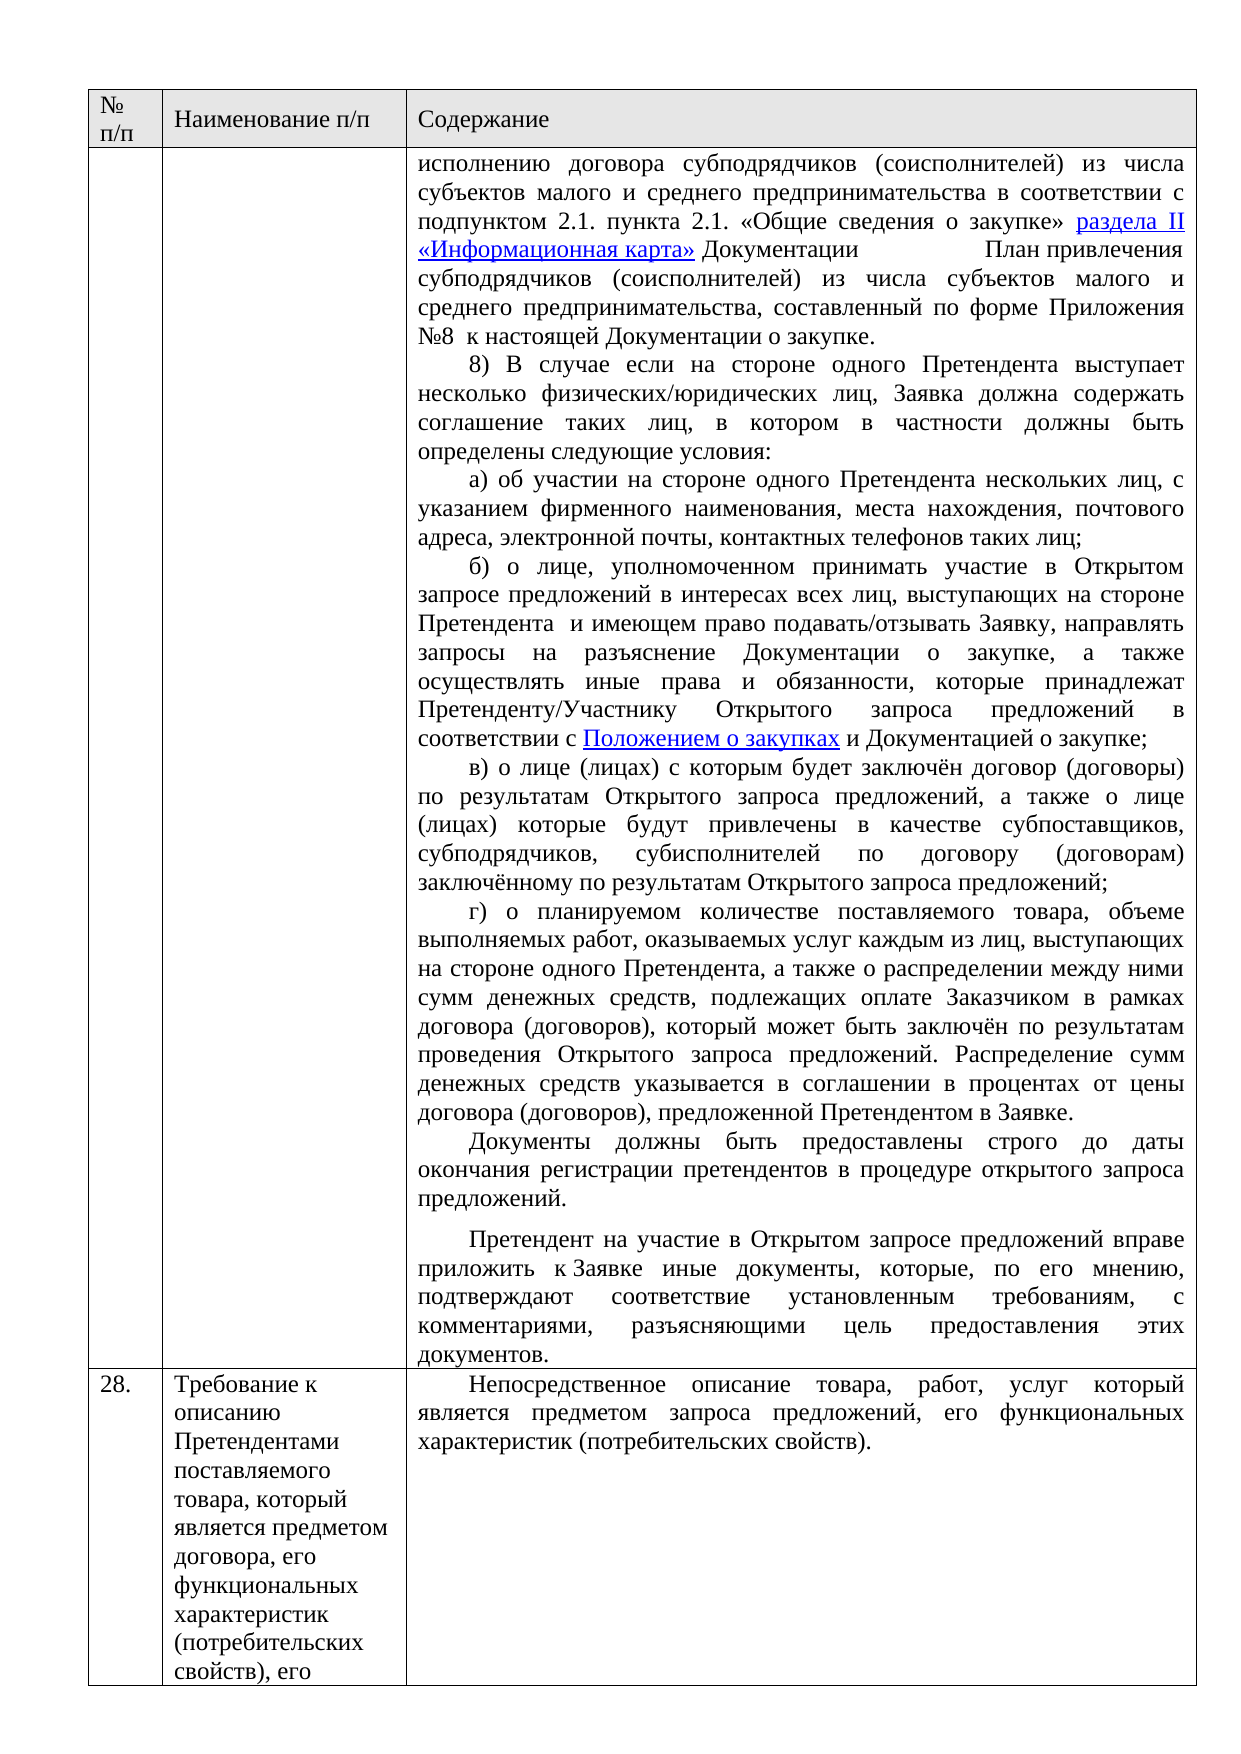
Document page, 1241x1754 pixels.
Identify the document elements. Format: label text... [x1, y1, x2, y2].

table_cell [89, 148, 162, 1368]
table_header Содержание [407, 90, 1196, 147]
table_header № п/п [89, 90, 162, 147]
table_cell [89, 1369, 162, 1685]
table_header Наименование п/п [163, 90, 406, 147]
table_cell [163, 1369, 406, 1685]
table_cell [407, 148, 1196, 1368]
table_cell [407, 1369, 1196, 1685]
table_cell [163, 148, 406, 1368]
